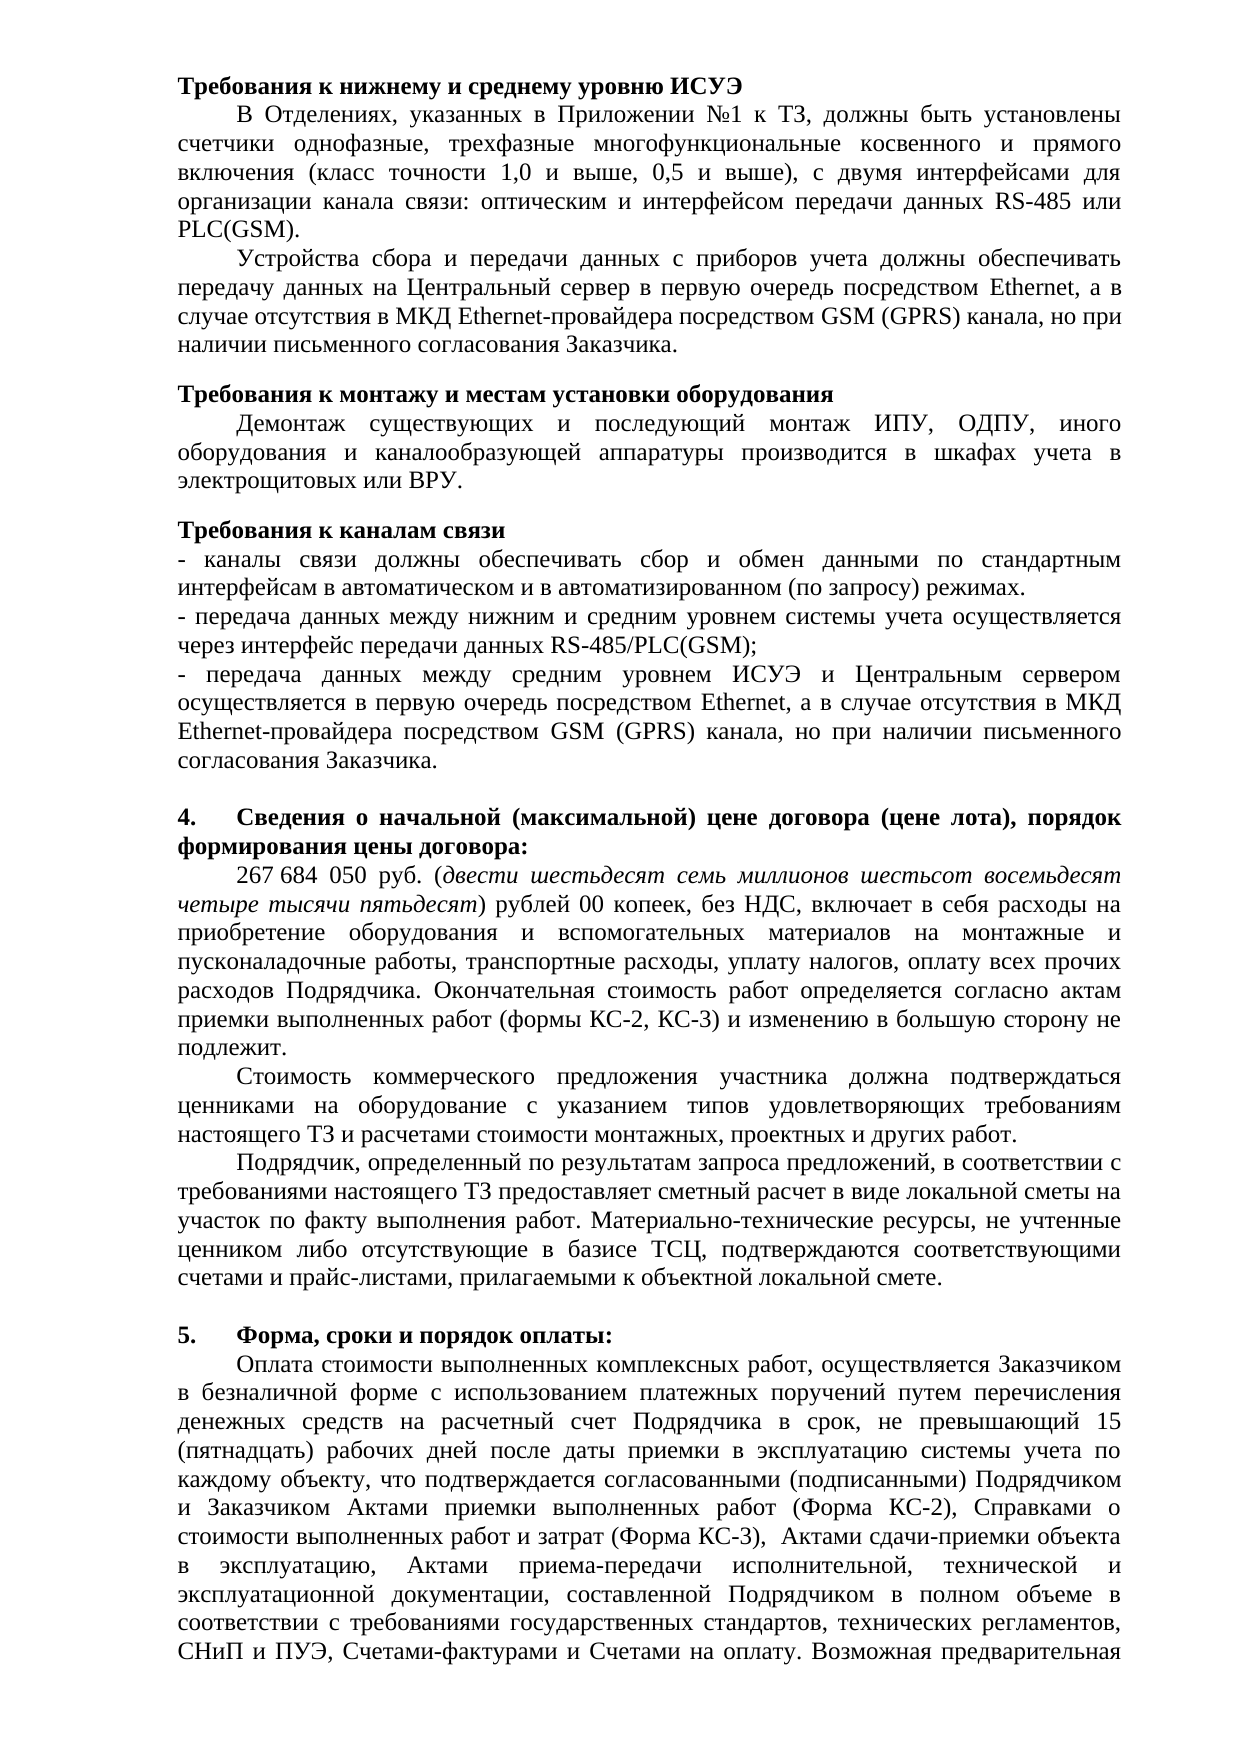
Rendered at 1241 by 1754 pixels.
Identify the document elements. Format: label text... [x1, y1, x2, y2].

text Подрядчик, определенный по результатам запроса предложений, в соответствии с требованиями настоящего ТЗ предоставляет сметный расчет в виде локальной сметы на участок по факту выполнения работ. Материально-технические ресурсы, не учтенные ценником либо отсутствующие в базисе ТСЦ, подтверждаются соответствующими счетами и прайс-листами, прилагаемыми к объектной локальной смете. [177, 1147, 1122, 1291]
text Требования к монтажу и местам установки оборудования [177, 379, 1122, 408]
text Устройства сбора и передачи данных с приборов учета должны обеспечивать передачу данных на Центральный сервер в первую очередь посредством Ethernet, а в случае отсутствия в МКД Ethernet-провайдера посредством GSM (GPRS) канала, но при наличии письменного согласования Заказчика. [177, 243, 1122, 358]
text Требования к нижнему и среднему уровню ИСУЭ [177, 71, 1122, 99]
text 5. Форма, сроки и порядок оплаты: [177, 1320, 1122, 1349]
text - передача данных между нижним и средним уровнем системы учета осуществляется через интерфейс передачи данных RS-485/PLC(GSM); [177, 601, 1122, 659]
text Демонтаж существующих и последующий монтаж ИПУ, ОДПУ, иного оборудования и каналообразующей аппаратуры производится в шкафах учета в электрощитовых или ВРУ. [177, 408, 1122, 494]
text 267 684 050 руб. (двести шестьдесят семь миллионов шестьсот восемьдесят четыре тысячи пятьдесят) рублей 00 копеек, без НДС, включает в себя расходы на приобретение оборудования и вспомогательных материалов на монтажные и пусконаладочные работы, транспортные расходы, уплату налогов, оплату всех прочих расходов Подрядчика. Окончательная стоимость работ определяется согласно актам приемки выполненных работ (формы КС-2, КС-3) и изменению в большую сторону не подлежит. [177, 860, 1122, 1061]
text 4. Сведения о начальной (максимальной) цене договора (цене лота), порядок формирования цены договора: [177, 802, 1122, 860]
text В Отделениях, указанных в Приложении №1 к ТЗ, должны быть установлены счетчики однофазные, трехфазные многофункциональные косвенного и прямого включения (класс точности 1,0 и выше, 0,5 и выше), с двумя интерфейсами для организации канала связи: оптическим и интерфейсом передачи данных RS-485 или PLC(GSM). [177, 99, 1122, 243]
text Требования к каналам связи [177, 515, 1122, 544]
text - передача данных между средним уровнем ИСУЭ и Центральным сервером осуществляется в первую очередь посредством Ethernet, а в случае отсутствия в МКД Ethernet-провайдера посредством GSM (GPRS) канала, но при наличии письменного согласования Заказчика. [177, 659, 1122, 774]
text - каналы связи должны обеспечивать сбор и обмен данными по стандартным интерфейсам в автоматическом и в автоматизированном (по запросу) режимах. [177, 544, 1122, 601]
text Стоимость коммерческого предложения участника должна подтверждаться ценниками на оборудование с указанием типов удовлетворяющих требованиям настоящего ТЗ и расчетами стоимости монтажных, проектных и других работ. [177, 1061, 1122, 1147]
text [177, 1349, 1122, 1665]
